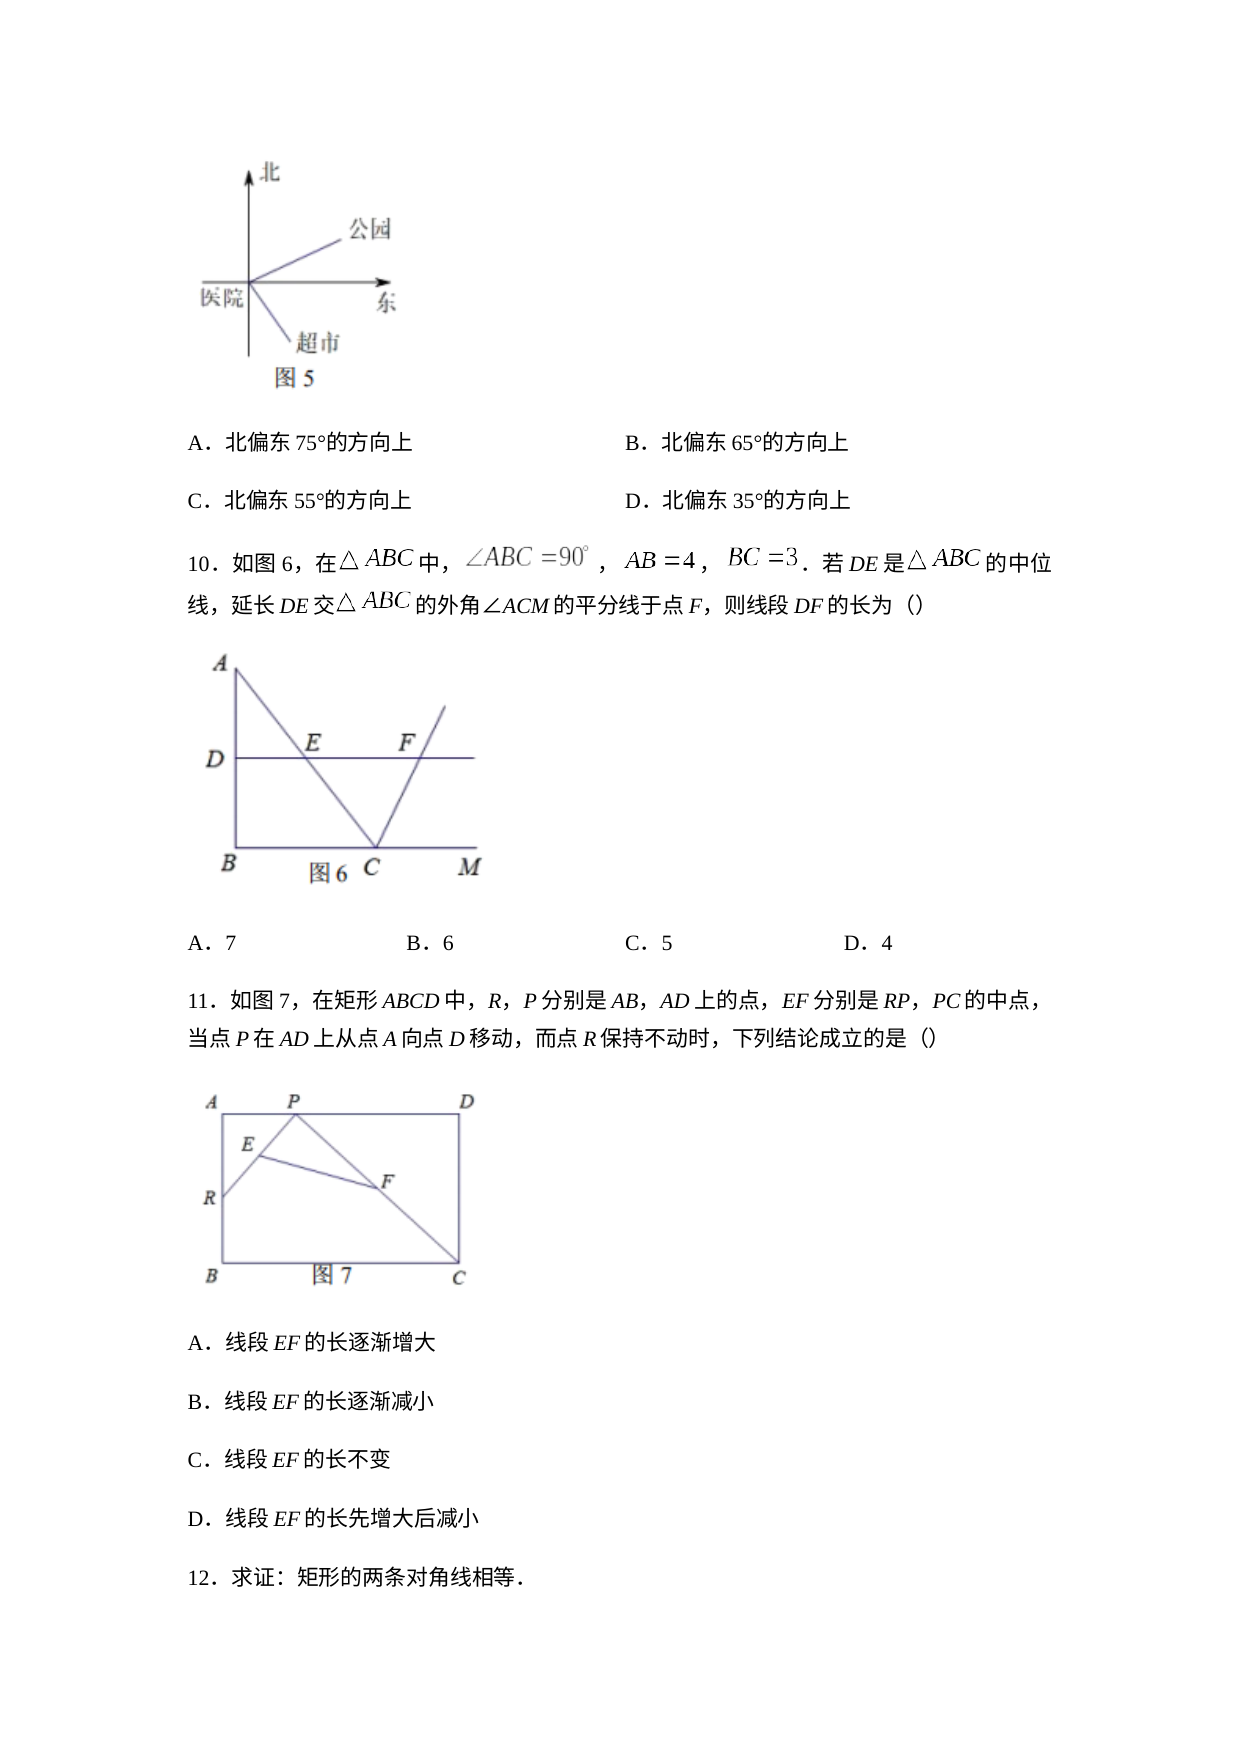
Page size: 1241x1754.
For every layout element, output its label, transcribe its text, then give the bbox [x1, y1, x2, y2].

text 10．如图6，在中，，，．若DE是的中位线，延长DE交的外角∠ACM的平分线于点F，则线段DF的长为（） [187, 542, 1053, 620]
text A．7 B．6 C．5 D．4 [187, 924, 1053, 956]
picture [187, 1080, 488, 1299]
picture [187, 646, 493, 899]
text 11．如图7，在矩形ABCD中，R，P分别是AB，AD上的点，EF分别是RP，PC的中点，当点P在AD上从点A向点D移动，而点R保持不动时，下列结论成立的是（） [187, 983, 1053, 1053]
picture [187, 150, 443, 399]
text A．线段EF的长逐渐增大 [187, 1325, 1053, 1357]
text C．线段EF的长不变 [187, 1442, 1053, 1474]
text D．线段EF的长先增大后减小 [187, 1501, 1053, 1533]
text 12．求证：矩形的两条对角线相等． [187, 1560, 1053, 1592]
text B．线段EF的长逐渐减小 [187, 1384, 1053, 1415]
text A．北偏东75°的方向上 B．北偏东65°的方向上 [187, 424, 1053, 456]
text C．北偏东55°的方向上 D．北偏东35°的方向上 [187, 483, 1053, 515]
